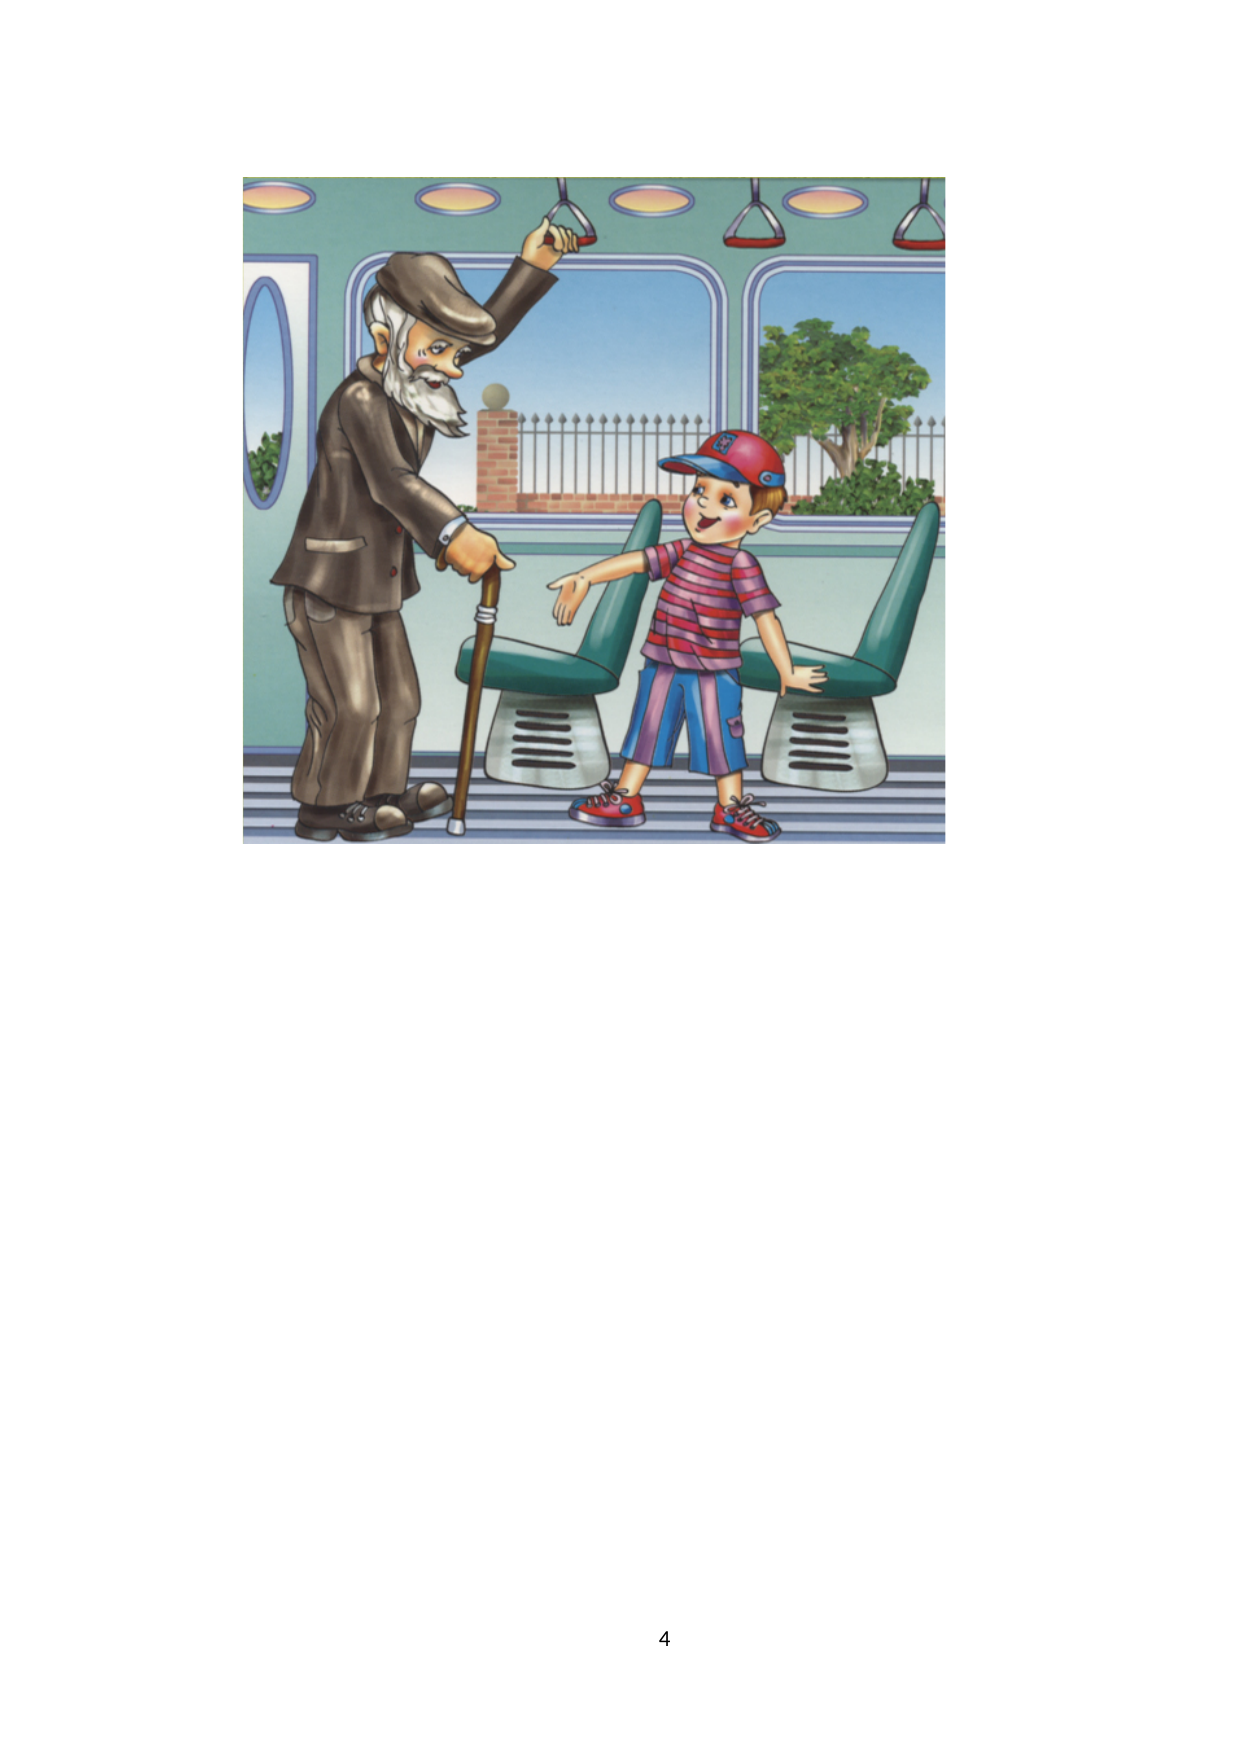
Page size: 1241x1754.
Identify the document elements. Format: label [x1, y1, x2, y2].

picture [242, 177, 946, 844]
